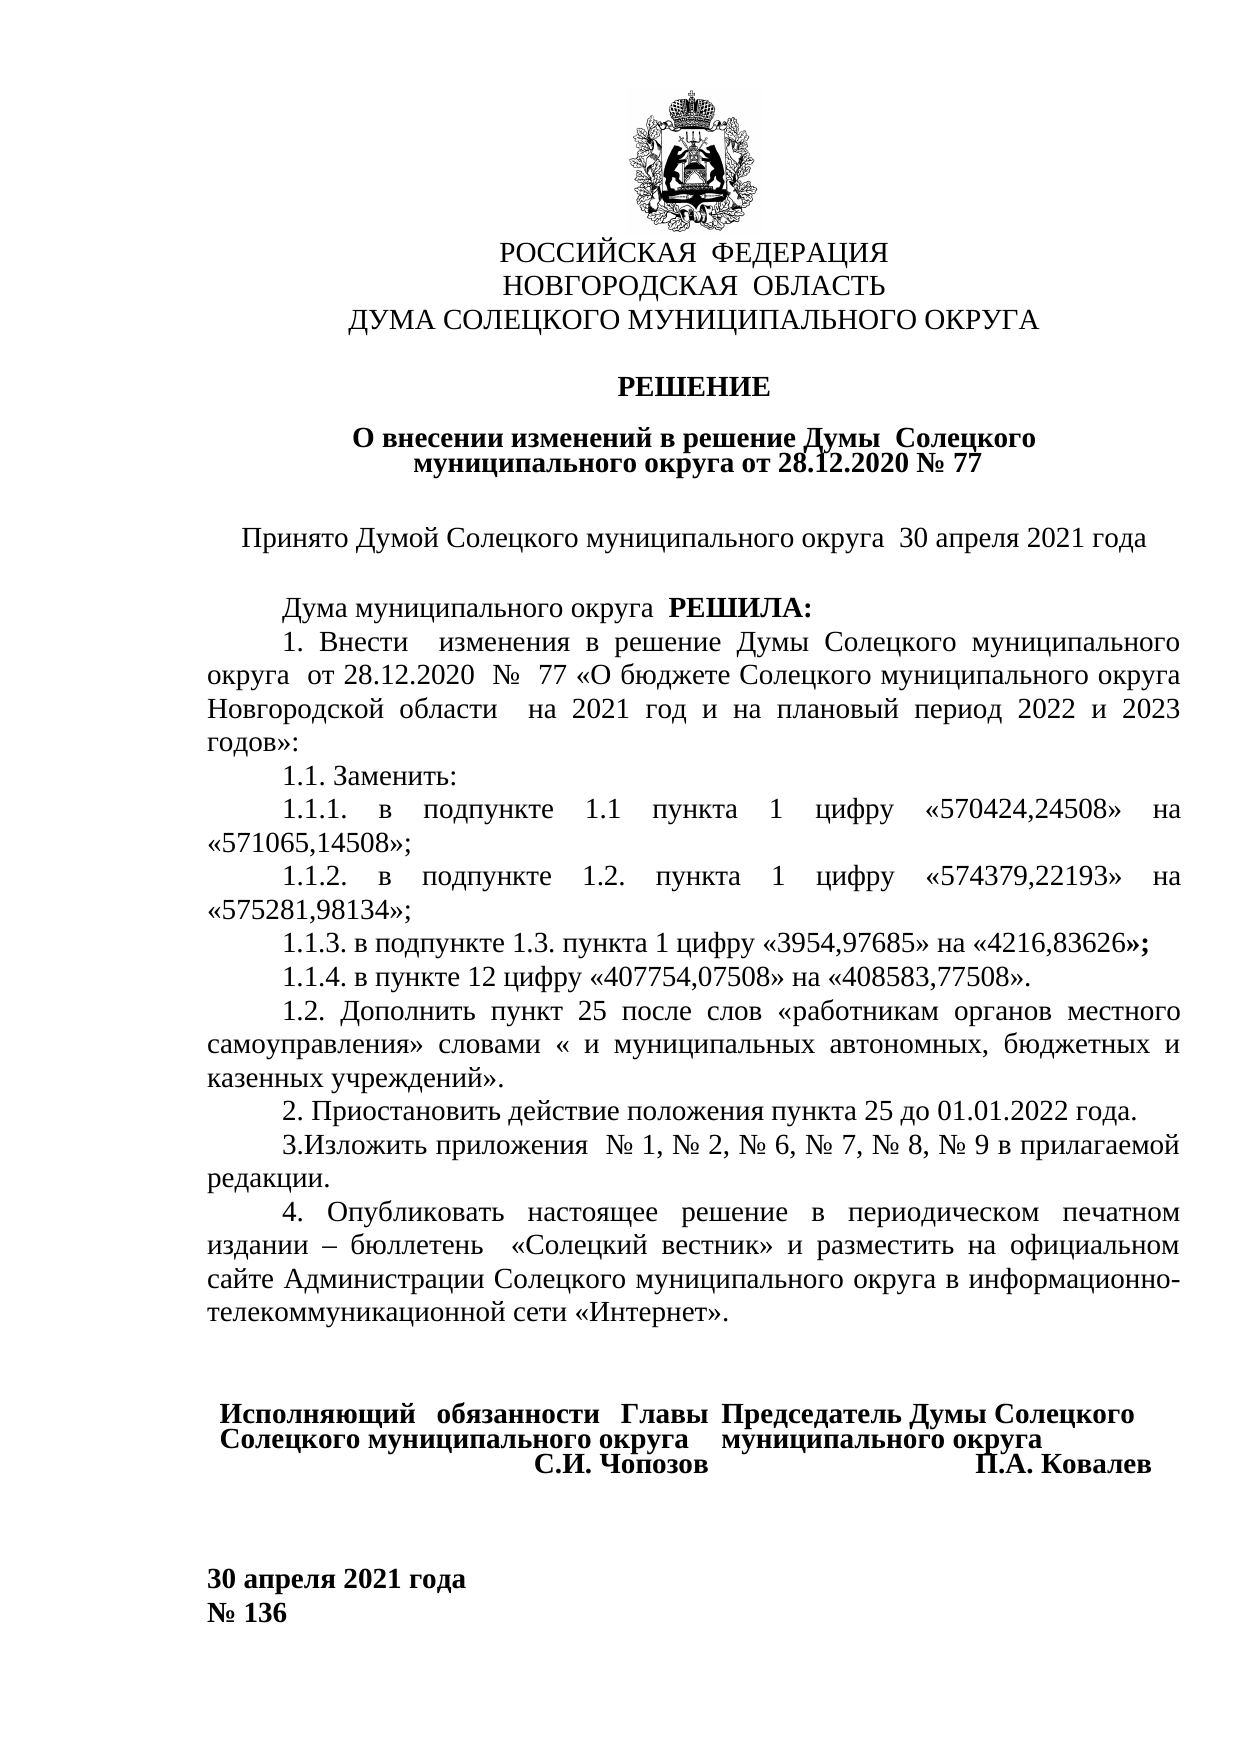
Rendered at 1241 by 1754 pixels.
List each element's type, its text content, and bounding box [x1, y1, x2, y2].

table_header Председатель Думы Солецкого муниципального округа П.А. Ковалев [715, 1378, 1158, 1478]
text 1.1.3. в подпункте 1.3. пункта 1 цифру «3954,97685» на «4216,83626»; [207, 926, 1181, 959]
text 1.1. Заменить: [207, 758, 1181, 791]
text Дума муниципального округа РЕШИЛА: [207, 590, 1181, 624]
text 4. Опубликовать настоящее решение в периодическом печатном издании – бюллетень «Солецкий вестник» и разместить на официальном сайте Администрации Солецкого муниципального округа в информационно-телекоммуникационной сети «Интернет». [207, 1194, 1181, 1328]
text 3.Изложить приложения № 1, № 2, № 6, № 7, № 8, № 9 в прилагаемой редакции. [207, 1127, 1181, 1194]
text 1.1.1. в подпункте 1.1 пункта 1 цифру «570424,24508» на «571065,14508»; [207, 791, 1181, 858]
text 30 апреля 2021 года [207, 1562, 1181, 1595]
text НОВГОРОДСКАЯ ОБЛАСТЬ [207, 268, 1181, 302]
text муниципального округа от 28.12.2020 № 77 [207, 453, 1181, 478]
text ДУМА СОЛЕЦКОГО МУНИЦИПАЛЬНОГО ОКРУГА [207, 302, 1181, 336]
text 1.2. Дополнить пункт 25 после слов «работникам органов местного самоуправления» словами « и муниципальных автономных, бюджетных и казенных учреждений». [207, 993, 1181, 1093]
text Принято Думой Солецкого муниципального округа 30 апреля 2021 года [372, 528, 1181, 553]
text 1. Внести изменения в решение Думы Солецкого муниципального округа от 28.12.2020 № 77 «О бюджете Солецкого муниципального округа Новгородской области на 2021 год и на плановый период 2022 и 2023 годов»: [207, 624, 1181, 758]
text № 136 [207, 1595, 1181, 1629]
text РОССИЙСКАЯ ФЕДЕРАЦИЯ [207, 89, 1181, 268]
text О внесении изменений в решение Думы Солецкого [207, 428, 810, 453]
table_header Исполняющий обязанности Главы Солецкого муниципального округа С.И. Чопозов [213, 1378, 715, 1478]
text 1.1.4. в пункте 12 цифру «407754,07508» на «408583,77508». [207, 959, 1181, 993]
picture [626, 88, 762, 235]
text О внесении изменений в решение Думы Солецкого [820, 428, 1181, 453]
text 2. Приостановить действие положения пункта 25 до 01.01.2022 года. [207, 1093, 1181, 1127]
text РЕШЕНИЕ [207, 369, 1181, 403]
text 1.1.2. в подпункте 1.2. пункта 1 цифру «574379,22193» на «575281,98134»; [207, 858, 1181, 926]
